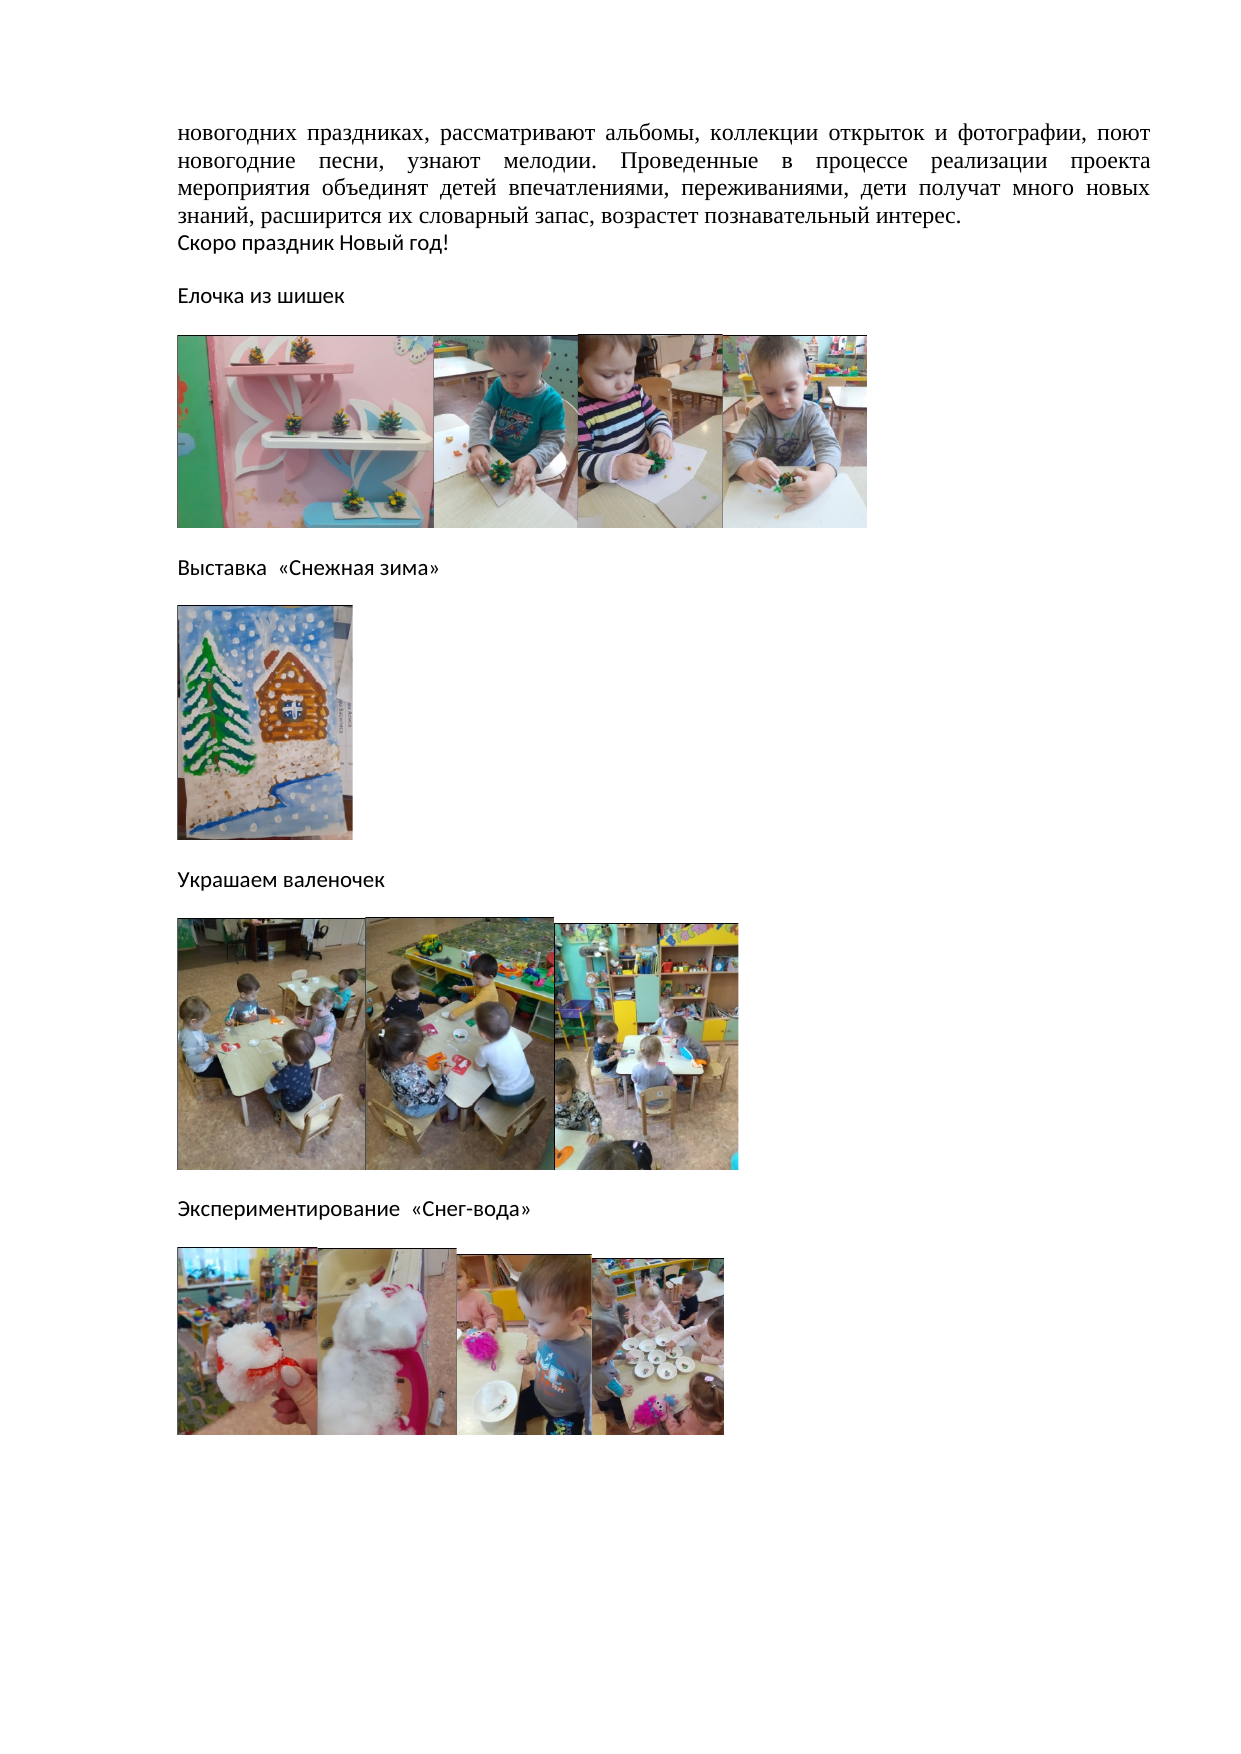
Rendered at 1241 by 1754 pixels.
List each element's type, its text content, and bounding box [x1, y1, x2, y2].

picture [177, 334, 867, 528]
picture [177, 605, 353, 840]
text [177, 118, 1152, 228]
picture [177, 1247, 724, 1435]
text Экспериментирование «Снег-вода» [177, 1194, 1152, 1222]
text Скоро праздник Новый год! [177, 228, 1152, 257]
text Украшаем валеночек [177, 865, 1152, 893]
picture [177, 917, 739, 1170]
text Елочка из шишек [177, 282, 1152, 309]
text Выставка «Снежная зима» [177, 553, 1152, 581]
